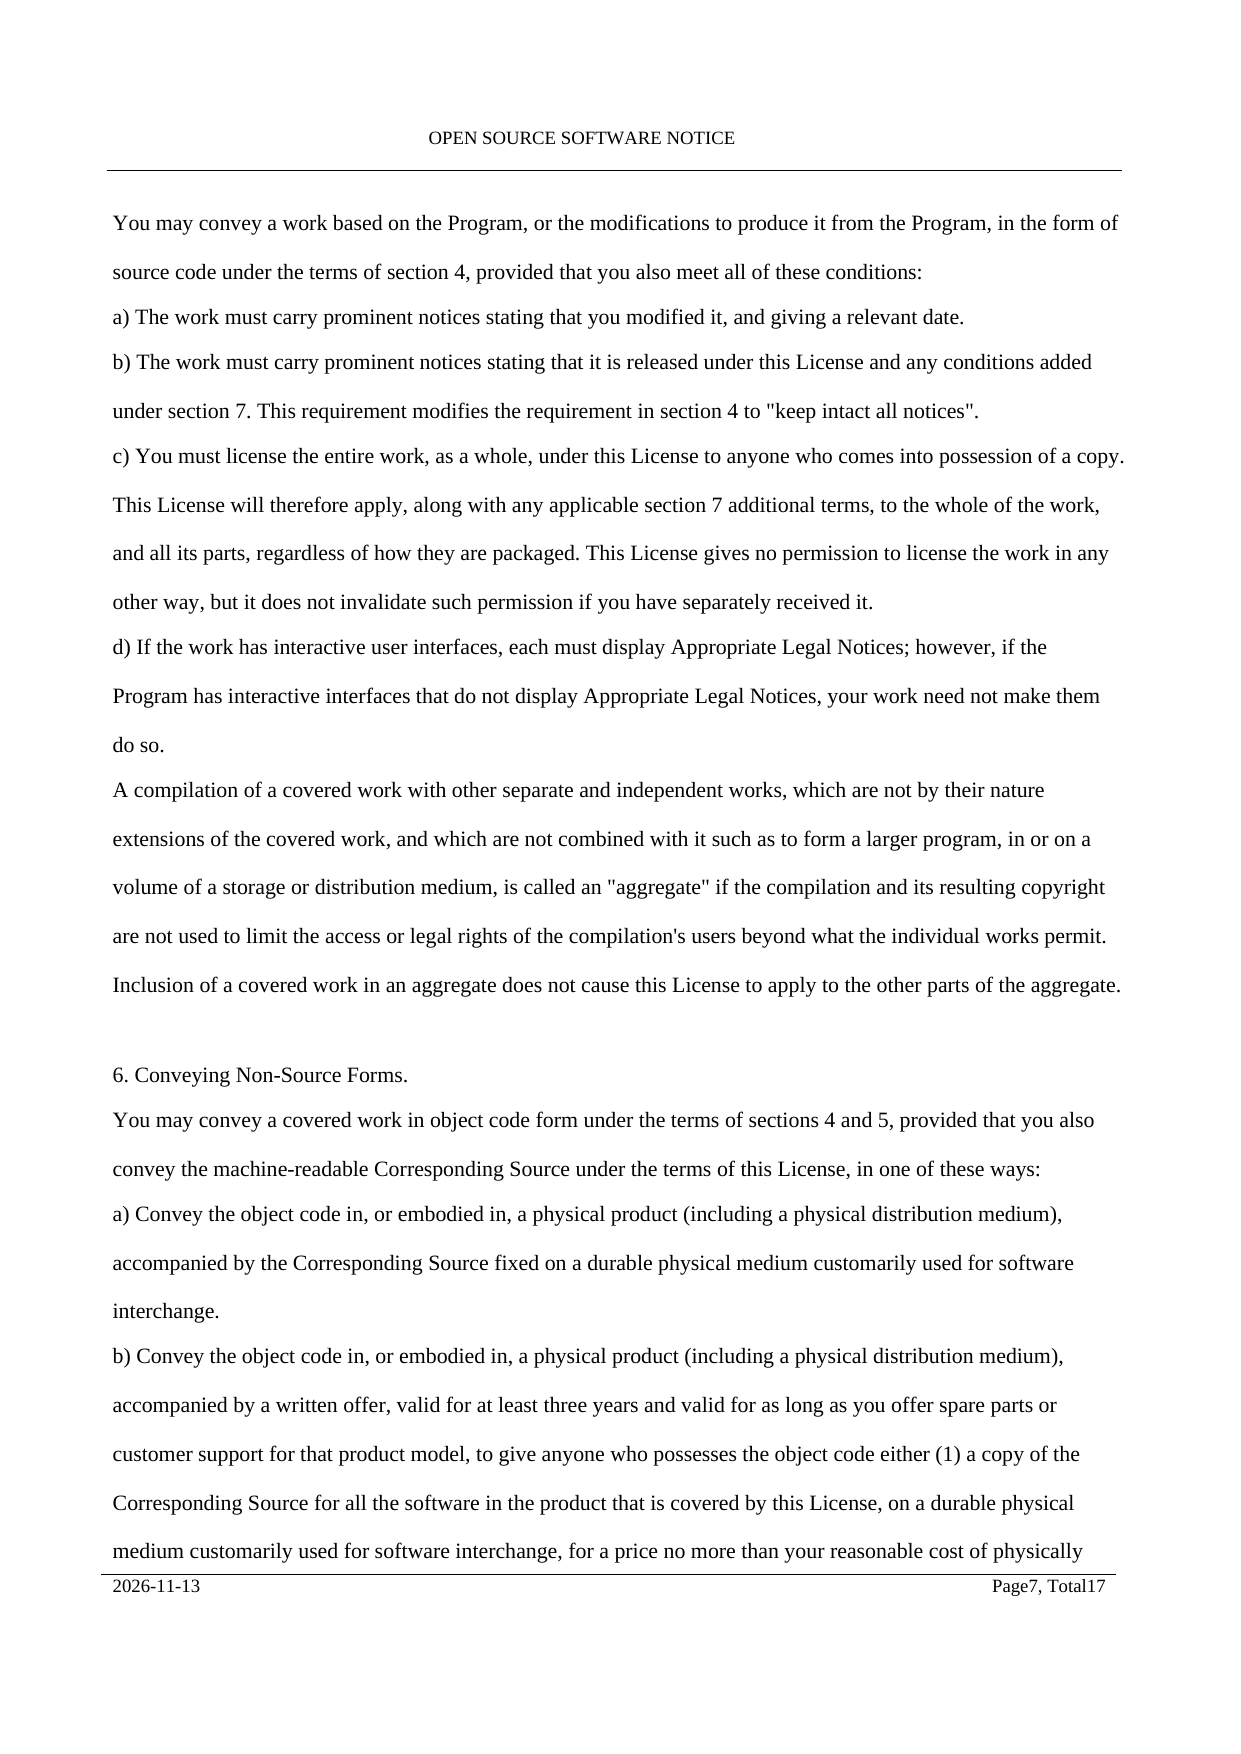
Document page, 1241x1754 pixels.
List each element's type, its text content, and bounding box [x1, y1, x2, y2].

text A compilation of a covered work with other separate and independent works, which are not by their nature extensions of the covered work, and which are not combined with it such as to form a larger program, in or on a volume of a storage or distribution medium, is called an "aggregate" if the compilation and its resulting copyright are not used to limit the access or legal rights of the compilation's users beyond what the individual works permit. Inclusion of a covered work in an aggregate does not cause this License to apply to the other parts of the aggregate. [112, 773, 1128, 1001]
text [112, 1340, 1128, 1567]
text 6. Conveying Non-Source Forms. [112, 1058, 1128, 1091]
text d) If the work has interactive user interfaces, each must display Appropriate Legal Notices; however, if the Program has interactive interfaces that do not display Appropriate Legal Notices, your work need not make them do so. [112, 631, 1128, 761]
text You may convey a work based on the Program, or the modifications to produce it from the Program, in the form of source code under the terms of section 4, provided that you also meet all of these conditions: [112, 206, 1128, 288]
text a) Convey the object code in, or embodied in, a physical product (including a physical distribution medium), accompanied by the Corresponding Source fixed on a durable physical medium customarily used for software interchange. [112, 1197, 1128, 1327]
text c) You must license the entire work, as a whole, under this License to anyone who comes into possession of a copy. This License will therefore apply, along with any applicable section 7 additional terms, to the whole of the work, and all its parts, regardless of how they are packaged. This License gives no permission to license the work in any other way, but it does not invalidate such permission if you have separately received it. [112, 439, 1128, 618]
text b) The work must carry prominent notices stating that it is released under this License and any conditions added under section 7. This requirement modifies the requirement in section 4 to "keep intact all notices". [112, 345, 1128, 427]
text a) The work must carry prominent notices stating that you modified it, and giving a relevant date. [112, 300, 1128, 333]
text You may convey a covered work in object code form under the terms of sections 4 and 5, provided that you also convey the machine-readable Corresponding Source under the terms of this License, in one of these ways: [112, 1103, 1128, 1185]
